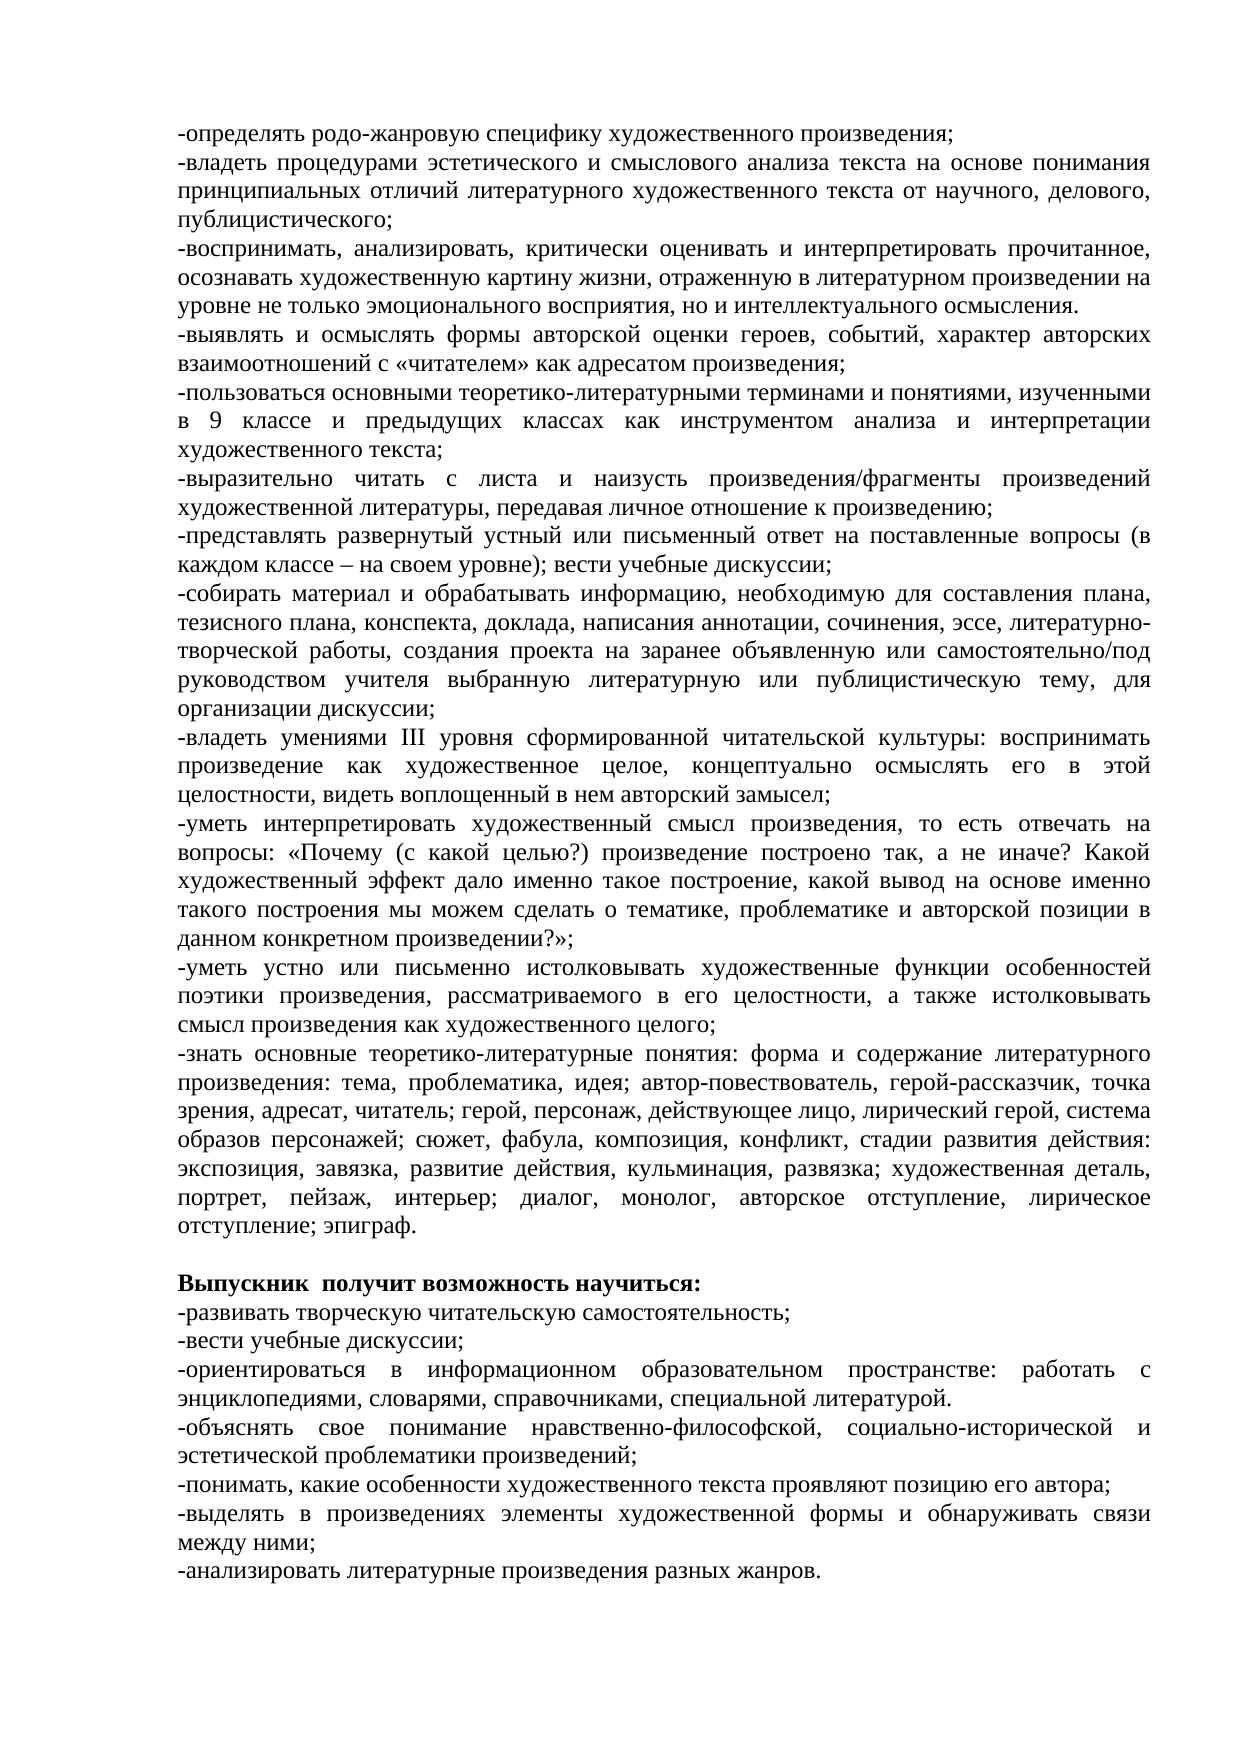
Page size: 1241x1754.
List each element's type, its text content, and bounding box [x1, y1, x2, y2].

text -владеть процедурами эстетического и смыслового анализа текста на основе понимания принципиальных отличий литературного художественного текста от научного, делового, публицистического; [177, 147, 1152, 233]
text Выпускник получит возможность научиться: [177, 1268, 1152, 1297]
text -объяснять свое понимание нравственно-философской, социально-исторической и эстетической проблематики произведений; [177, 1412, 1152, 1469]
text -определять родо-жанровую специфику художественного произведения; [177, 118, 1152, 147]
text -уметь устно или письменно истолковывать художественные функции особенностей поэтики произведения, рассматриваемого в его целостности, а также истолковывать смысл произведения как художественного целого; [177, 952, 1152, 1038]
text -развивать творческую читательскую самостоятельность; [177, 1297, 1152, 1326]
text -выделять в произведениях элементы художественной формы и обнаруживать связи между ними; [177, 1498, 1152, 1556]
text -уметь интерпретировать художественный смысл произведения, то есть отвечать на вопросы: «Почему (с какой целью?) произведение построено так, а не иначе? Какой художественный эффект дало именно такое построение, какой вывод на основе именно такого построения мы можем сделать о тематике, проблематике и авторской позиции в данном конкретном произведении?»; [177, 808, 1152, 952]
text -ориентироваться в информационном образовательном пространстве: работать с энциклопедиями, словарями, справочниками, специальной литературой. [177, 1354, 1152, 1412]
text -выразительно читать с листа и наизусть произведения/фрагменты произведений художественной литературы, передавая личное отношение к произведению; [177, 463, 1152, 521]
text -владеть умениями III уровня сформированной читательской культуры: воспринимать произведение как художественное целое, концептуально осмыслять его в этой целостности, видеть воплощенный в нем авторский замысел; [177, 722, 1152, 808]
text -воспринимать, анализировать, критически оценивать и интерпретировать прочитанное, осознавать художественную картину жизни, отраженную в литературном произведении на уровне не только эмоционального восприятия, но и интеллектуального осмысления. [177, 233, 1152, 319]
text -знать основные теоретико-литературные понятия: форма и содержание литературного произведения: тема, проблематика, идея; автор-повествователь, герой-рассказчик, точка зрения, адресат, читатель; герой, персонаж, действующее лицо, лирический герой, система образов персонажей; сюжет, фабула, композиция, конфликт, стадии развития действия: экспозиция, завязка, развитие действия, кульминация, развязка; художественная деталь, портрет, пейзаж, интерьер; диалог, монолог, авторское отступление, лирическое отступление; эпиграф. [177, 1038, 1152, 1239]
text -анализировать литературные произведения разных жанров. [177, 1556, 1152, 1584]
text -выявлять и осмыслять формы авторской оценки героев, событий, характер авторских взаимоотношений с «читателем» как адресатом произведения; [177, 319, 1152, 377]
text -понимать, какие особенности художественного текста проявляют позицию его автора; [177, 1469, 1152, 1498]
text -пользоваться основными теоретико-литературными терминами и понятиями, изученными в 9 классе и предыдущих классах как инструментом анализа и интерпретации художественного текста; [177, 377, 1152, 463]
text -собирать материал и обрабатывать информацию, необходимую для составления плана, тезисного плана, конспекта, доклада, написания аннотации, сочинения, эссе, литературно-творческой работы, создания проекта на заранее объявленную или самостоятельно/под руководством учителя выбранную литературную или публицистическую тему, для организации дискуссии; [177, 578, 1152, 722]
text -вести учебные дискуссии; [177, 1326, 1152, 1354]
text -представлять развернутый устный или письменный ответ на поставленные вопросы (в каждом классе – на своем уровне); вести учебные дискуссии; [177, 521, 1152, 578]
